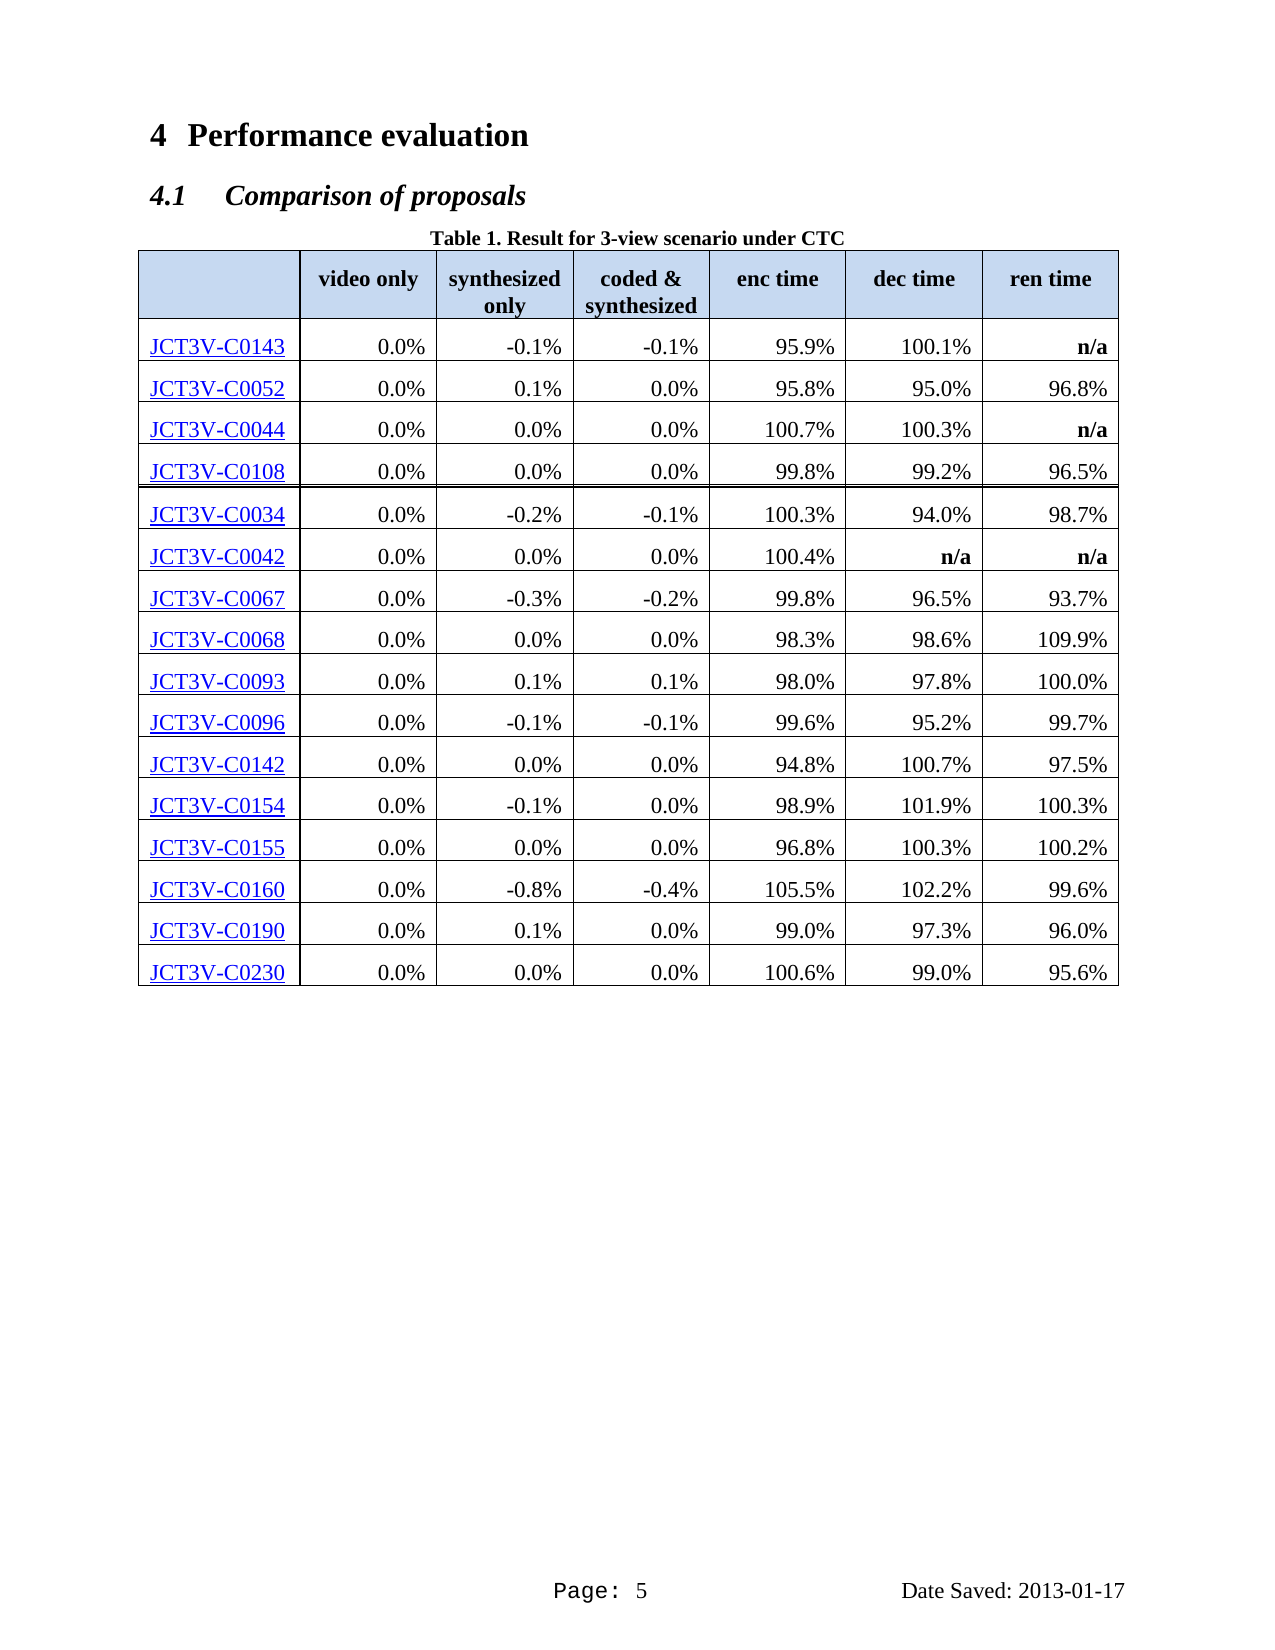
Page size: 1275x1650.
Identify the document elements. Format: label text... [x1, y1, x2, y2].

table_cell 99.7% [983, 695, 1118, 736]
table_cell 0.0% [301, 695, 436, 736]
table_cell 0.0% [301, 319, 436, 359]
table_cell -0.8% [437, 861, 573, 902]
table_cell 100.3% [846, 820, 982, 860]
table_cell -0.1% [574, 695, 709, 736]
table_cell 0.0% [437, 820, 573, 860]
table_cell -0.2% [437, 488, 573, 528]
table_cell 0.0% [301, 945, 436, 985]
table_cell 96.5% [846, 571, 982, 611]
table_cell n/a [983, 319, 1118, 359]
table_cell JCT3V-C0093 [139, 654, 299, 694]
table_cell 0.0% [574, 945, 709, 985]
table_cell 99.0% [846, 945, 982, 985]
table_cell 0.0% [574, 612, 709, 653]
table_cell 0.0% [301, 488, 436, 528]
table_cell 0.0% [437, 444, 573, 484]
table_cell 0.0% [574, 444, 709, 484]
table_cell 0.1% [437, 903, 573, 943]
table_header [139, 251, 299, 318]
table_cell JCT3V-C0108 [139, 444, 299, 484]
table_cell -0.3% [437, 571, 573, 611]
table_cell 100.7% [846, 737, 982, 777]
table_cell 99.2% [846, 444, 982, 484]
table_cell n/a [983, 529, 1118, 569]
table_cell -0.1% [574, 488, 709, 528]
table_cell 0.0% [574, 820, 709, 860]
table_cell JCT3V-C0142 [139, 737, 299, 777]
table_cell 100.1% [846, 319, 982, 359]
table_cell 0.1% [437, 654, 573, 694]
table_cell 98.3% [710, 612, 845, 653]
table_cell 0.0% [301, 612, 436, 653]
table_cell JCT3V-C0052 [139, 361, 299, 401]
table_cell JCT3V-C0034 [139, 488, 299, 528]
table_cell -0.1% [437, 778, 573, 819]
table_cell 100.4% [710, 529, 845, 569]
table_cell 0.0% [301, 903, 436, 943]
table_cell 102.2% [846, 861, 982, 902]
table_cell JCT3V-C0154 [139, 778, 299, 819]
table_cell 93.7% [983, 571, 1118, 611]
table_cell JCT3V-C0068 [139, 612, 299, 653]
table_cell -0.1% [574, 319, 709, 359]
table_header enc time [710, 251, 845, 318]
table_cell 99.0% [710, 903, 845, 943]
table_header dec time [846, 251, 982, 318]
table_cell 99.8% [710, 444, 845, 484]
table_cell JCT3V-C0143 [139, 319, 299, 359]
table_cell n/a [983, 402, 1118, 443]
table_cell JCT3V-C0042 [139, 529, 299, 569]
table_cell JCT3V-C0067 [139, 571, 299, 611]
table_cell 96.8% [710, 820, 845, 860]
table_cell 0.0% [574, 402, 709, 443]
table_cell 99.8% [710, 571, 845, 611]
table_cell 0.1% [574, 654, 709, 694]
table_cell 0.0% [301, 820, 436, 860]
table_cell 105.5% [710, 861, 845, 902]
table_cell 95.8% [710, 361, 845, 401]
table_cell -0.4% [574, 861, 709, 902]
table_cell 100.6% [710, 945, 845, 985]
table_cell JCT3V-C0155 [139, 820, 299, 860]
text Table 1. Result for 3-view scenario under CTC [150, 226, 1125, 250]
table_cell JCT3V-C0096 [139, 695, 299, 736]
table_cell 100.7% [710, 402, 845, 443]
table_cell -0.1% [437, 319, 573, 359]
table_cell 0.0% [301, 529, 436, 569]
table_cell JCT3V-C0230 [139, 945, 299, 985]
subtitle Comparison of proposals [150, 178, 1125, 212]
table_cell 94.0% [846, 488, 982, 528]
table_cell 0.0% [437, 737, 573, 777]
table_cell 0.0% [574, 778, 709, 819]
table_cell 0.0% [301, 861, 436, 902]
table_header ren time [983, 251, 1118, 318]
table_cell 96.0% [983, 903, 1118, 943]
table_cell 0.0% [301, 361, 436, 401]
table_cell 95.2% [846, 695, 982, 736]
table_cell 0.0% [437, 402, 573, 443]
table_cell 100.3% [983, 778, 1118, 819]
table_cell 95.0% [846, 361, 982, 401]
table_cell 0.0% [574, 737, 709, 777]
table_cell 99.6% [710, 695, 845, 736]
table_cell 99.6% [983, 861, 1118, 902]
table_cell 0.0% [301, 402, 436, 443]
table_cell 0.1% [437, 361, 573, 401]
table_cell 0.0% [301, 571, 436, 611]
table_cell 100.2% [983, 820, 1118, 860]
table_cell 0.0% [574, 529, 709, 569]
table_cell 96.5% [983, 444, 1118, 484]
table_cell -0.2% [574, 571, 709, 611]
table_header synthesized only [437, 251, 573, 318]
table_cell 100.0% [983, 654, 1118, 694]
table_header video only [301, 251, 436, 318]
table_cell 0.0% [301, 778, 436, 819]
table_cell 0.0% [301, 444, 436, 484]
table_cell 101.9% [846, 778, 982, 819]
table_cell 94.8% [710, 737, 845, 777]
table_cell 100.3% [846, 402, 982, 443]
subtitle Performance evaluation [150, 115, 1125, 153]
table_cell JCT3V-C0190 [139, 903, 299, 943]
table_cell 96.8% [983, 361, 1118, 401]
table_cell 95.6% [983, 945, 1118, 985]
table_cell 98.6% [846, 612, 982, 653]
table_cell -0.1% [437, 695, 573, 736]
table_cell 98.7% [983, 488, 1118, 528]
table_cell 109.9% [983, 612, 1118, 653]
table_cell 98.9% [710, 778, 845, 819]
table_cell JCT3V-C0160 [139, 861, 299, 902]
table_header coded & synthesized [574, 251, 709, 318]
table_cell 0.0% [574, 361, 709, 401]
table_cell 0.0% [437, 612, 573, 653]
table_cell 97.5% [983, 737, 1118, 777]
table_cell n/a [846, 529, 982, 569]
table_cell 0.0% [437, 945, 573, 985]
table_cell 0.0% [574, 903, 709, 943]
table_cell 98.0% [710, 654, 845, 694]
table_cell 0.0% [301, 737, 436, 777]
table_cell 0.0% [437, 529, 573, 569]
table_cell 95.9% [710, 319, 845, 359]
table_cell 97.8% [846, 654, 982, 694]
table_cell JCT3V-C0044 [139, 402, 299, 443]
table_cell 100.3% [710, 488, 845, 528]
table_cell 0.0% [301, 654, 436, 694]
table_cell 97.3% [846, 903, 982, 943]
